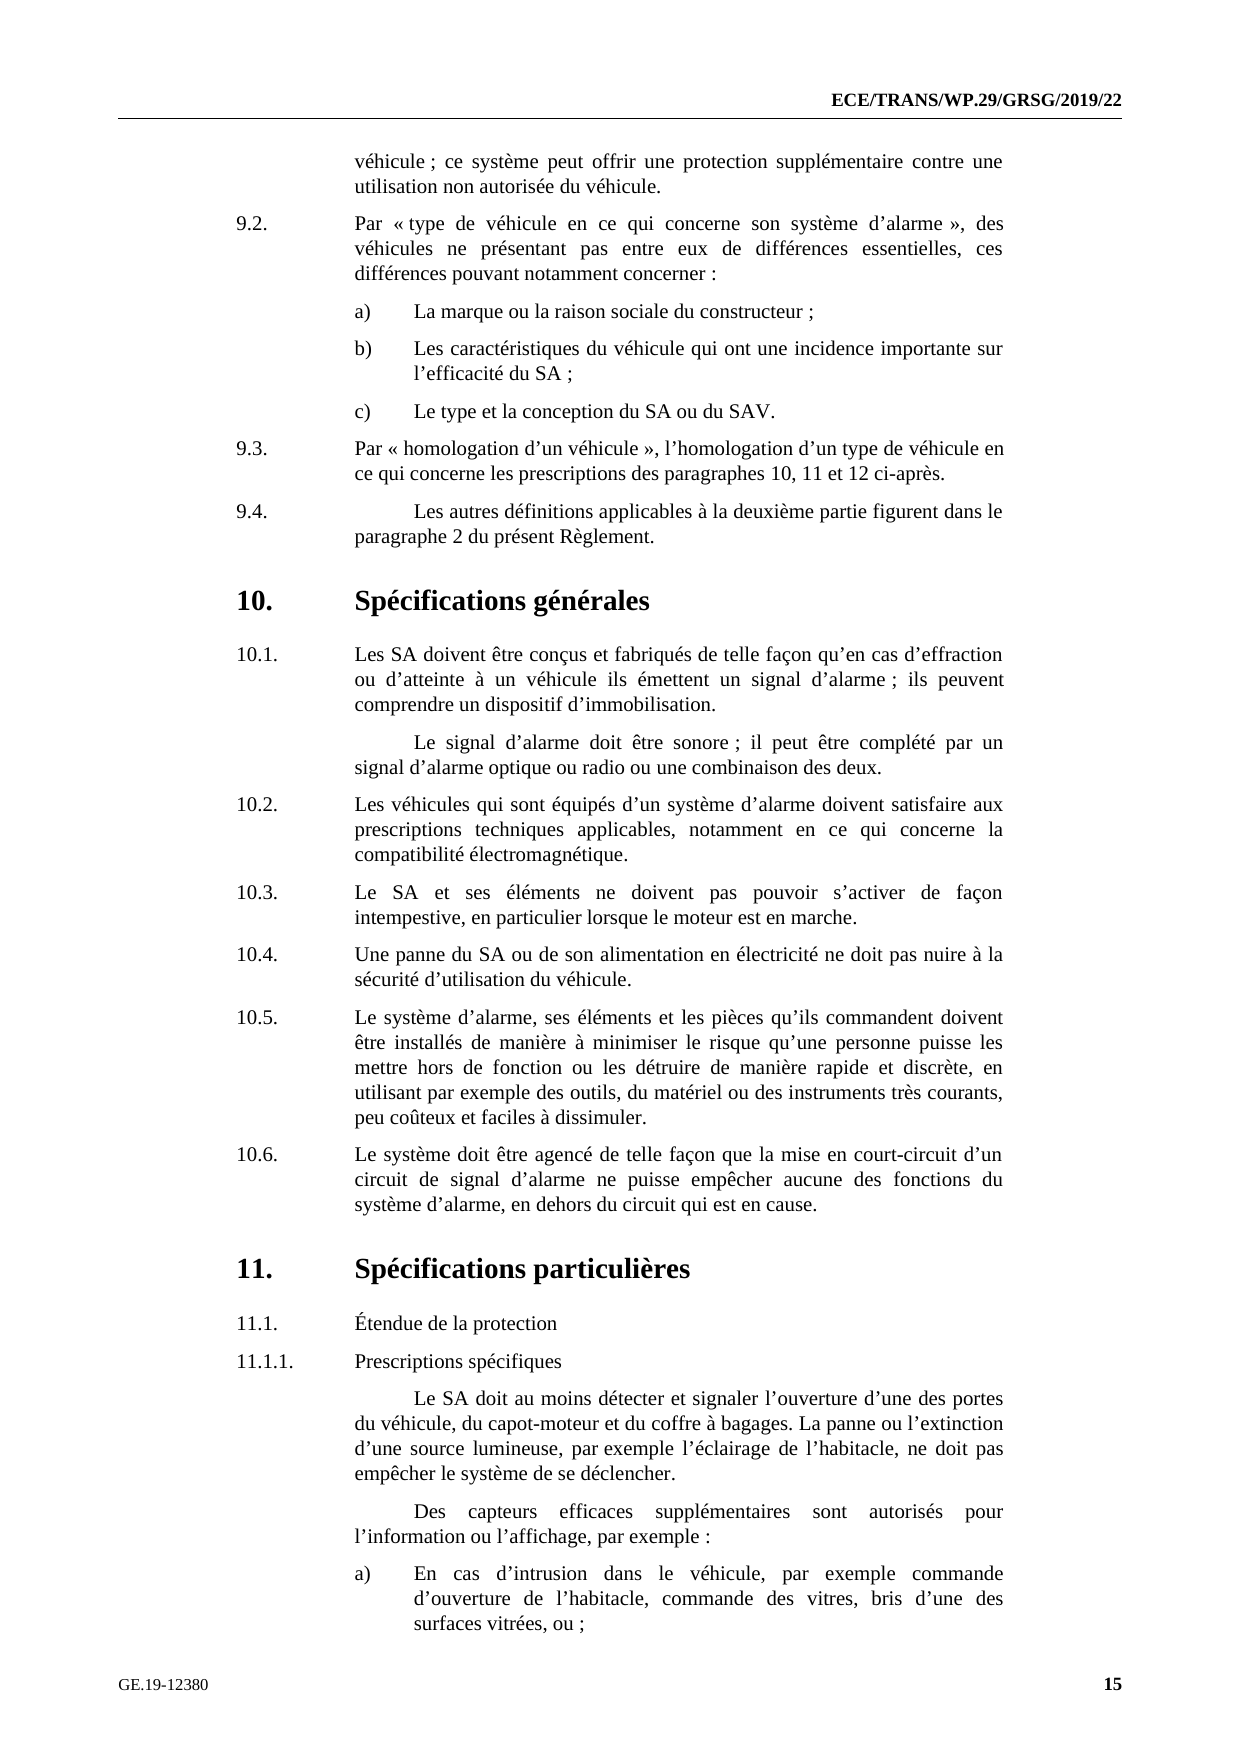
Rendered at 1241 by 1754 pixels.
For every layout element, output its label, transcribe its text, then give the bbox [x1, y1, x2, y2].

text a) La marque ou la raison sociale du constructeur ; [354, 298, 1004, 323]
text 11. Spécifications particulières [118, 1254, 1004, 1285]
text Le SA doit au moins détecter et signaler l’ouverture d’une des portes du véhicule, du capot-moteur et du coffre à bagages. La panne ou l’extinction d’une source lumineuse, par exemple l’éclairage de l’habitacle, ne doit pas empêcher le système de se déclencher. [354, 1385, 1004, 1485]
text 9.4. Les autres définitions applicables à la deuxième partie figurent dans le paragraphe 2 du présent Règlement. [236, 498, 1004, 548]
text Des capteurs efficaces supplémentaires sont autorisés pour l’information ou l’affichage, par exemple : [354, 1498, 1004, 1548]
text 10.5. Le système d’alarme, ses éléments et les pièces qu’ils commandent doivent être installés de manière à minimiser le risque qu’une personne puisse les mettre hors de fonction ou les détruire de manière rapide et discrète, en utilisant par exemple des outils, du matériel ou des instruments très courants, peu coûteux et faciles à dissimuler. [236, 1004, 1004, 1129]
text b) Les caractéristiques du véhicule qui ont une incidence importante sur l’efficacité du SA ; [354, 335, 1004, 385]
text 10.2. Les véhicules qui sont équipés d’un système d’alarme doivent satisfaire aux prescriptions techniques applicables, notamment en ce qui concerne la compatibilité électromagnétique. [236, 791, 1004, 866]
text 11.1. Étendue de la protection [236, 1310, 1004, 1335]
text 10.3. Le SA et ses éléments ne doivent pas pouvoir s’activer de façon intempestive, en particulier lorsque le moteur est en marche. [236, 879, 1004, 929]
text 10.1. Les SA doivent être conçus et fabriqués de telle façon qu’en cas d’effraction ou d’atteinte à un véhicule ils émettent un signal d’alarme ; ils peuvent comprendre un dispositif d’immobilisation. [236, 641, 1004, 716]
text 9.3. Par « homologation d’un véhicule », l’homologation d’un type de véhicule en ce qui concerne les prescriptions des paragraphes 10, 11 et 12 ci-après. [236, 435, 1004, 485]
text 11.1.1. Prescriptions spécifiques [236, 1348, 1004, 1373]
text 10. Spécifications générales [118, 585, 1004, 616]
text 10.6. Le système doit être agencé de telle façon que la mise en court-circuit d’un circuit de signal d’alarme ne puisse empêcher aucune des fonctions du système d’alarme, en dehors du circuit qui est en cause. [236, 1141, 1004, 1216]
text c) Le type et la conception du SA ou du SAV. [354, 398, 1004, 423]
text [236, 148, 1004, 198]
text 10.4. Une panne du SA ou de son alimentation en électricité ne doit pas nuire à la sécurité d’utilisation du véhicule. [236, 941, 1004, 991]
text a) En cas d’intrusion dans le véhicule, par exemple commande d’ouverture de l’habitacle, commande des vitres, bris d’une des surfaces vitrées, ou ; [354, 1560, 1004, 1635]
text Le signal d’alarme doit être sonore ; il peut être complété par un signal d’alarme optique ou radio ou une combinaison des deux. [354, 729, 1004, 779]
text 9.2. Par « type de véhicule en ce qui concerne son système d’alarme », des véhicules ne présentant pas entre eux de différences essentielles, ces différences pouvant notamment concerner : [236, 210, 1004, 285]
